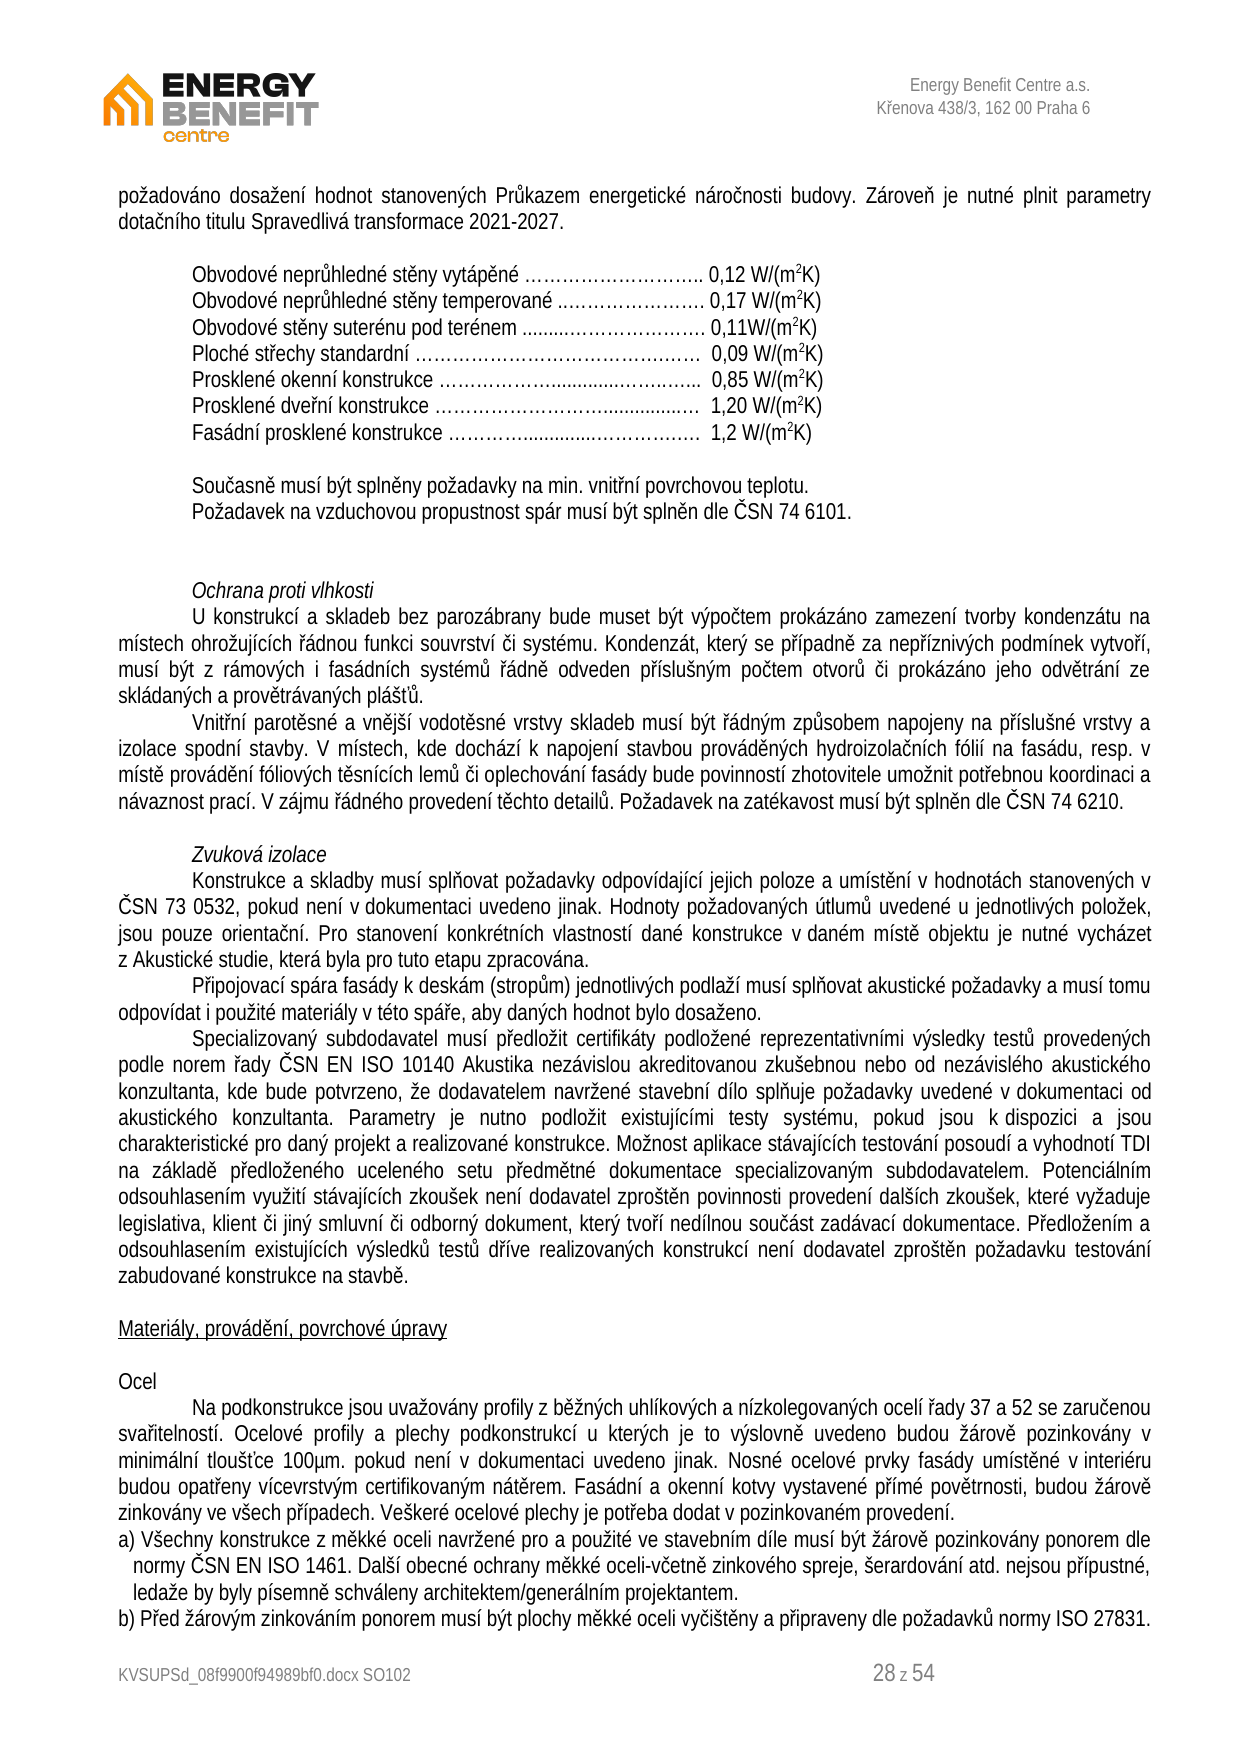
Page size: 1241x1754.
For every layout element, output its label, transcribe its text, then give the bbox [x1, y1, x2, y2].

text a) Všechny konstrukce z měkké oceli navržené pro a použité ve stavebním díle musí být žárově pozinkovány ponorem dle normy ČSN EN ISO 1461. Další obecné ochrany měkké oceli-včetně zinkového spreje, šerardování atd. nejsou přípustné, ledaže by byly písemně schváleny architektem/generálním projektantem. [118, 1526, 1152, 1605]
text b) Před žárovým zinkováním ponorem musí být plochy měkké oceli vyčištěny a připraveny dle požadavků normy ISO 27831. [118, 1605, 1152, 1631]
text Ochrana proti vlhkosti [118, 577, 1152, 603]
text Připojovací spára fasády k deskám (stropům) jednotlivých podlaží musí splňovat akustické požadavky a musí tomu odpovídat i použité materiály v této spáře, aby daných hodnot bylo dosaženo. [118, 972, 1152, 1025]
text Vnitřní parotěsné a vnější vodotěsné vrstvy skladeb musí být řádným způsobem napojeny na příslušné vrstvy a izolace spodní stavby. V místech, kde dochází k napojení stavbou prováděných hydroizolačních fólií na fasádu, resp. v místě provádění fóliových těsnících lemů či oplechování fasády bude povinností zhotovitele umožnit potřebnou koordinaci a návaznost prací. V zájmu řádného provedení těchto detailů. Požadavek na zatékavost musí být splněn dle ČSN 74 6210. [118, 709, 1152, 814]
text Fasádní prosklené konstrukce …………..............………….…. 1,2 W/(m2K) [192, 419, 1152, 445]
text Zvuková izolace [118, 841, 1152, 867]
text Ploché střechy standardní ………………………………….…… 0,09 W/(m2K) [192, 340, 1152, 366]
text Prosklené okenní konstrukce ……………….............……..…... 0,85 W/(m2K) [192, 366, 1152, 392]
picture [103, 73, 319, 142]
text Současně musí být splněny požadavky na min. vnitřní povrchovou teplotu. [118, 472, 1152, 498]
text Konstrukce a skladby musí splňovat požadavky odpovídající jejich poloze a umístění v hodnotách stanovených v ČSN 73 0532, pokud není v dokumentaci uvedeno jinak. Hodnoty požadovaných útlumů uvedené u jednotlivých položek, jsou pouze orientační. Pro stanovení konkrétních vlastností dané konstrukce v daném místě objektu je nutné vycházet z Akustické studie, která byla pro tuto etapu zpracována. [118, 867, 1152, 972]
text Obvodové stěny suterénu pod terénem .........…………………. 0,11W/(m2K) [192, 313, 1152, 340]
text Obvodové neprůhledné stěny vytápěné ……………………….. 0,12 W/(m2K) [192, 261, 1152, 287]
text Obvodové neprůhledné stěny temperované ..…………………. 0,17 W/(m2K) [192, 287, 1152, 313]
text Požadavek na vzduchovou propustnost spár musí být splněn dle ČSN 74 6101. [118, 498, 1152, 524]
text Materiály, provádění, povrchové úpravy [118, 1315, 1152, 1341]
text Prosklené dveřní konstrukce ………………………...............… 1,20 W/(m2K) [192, 392, 1152, 419]
text U konstrukcí a skladeb bez parozábrany bude muset být výpočtem prokázáno zamezení tvorby kondenzátu na místech ohrožujících řádnou funkci souvrství či systému. Kondenzát, který se případně za nepříznivých podmínek vytvoří, musí být z rámových i fasádních systémů řádně odveden příslušným počtem otvorů či prokázáno jeho odvětrání ze skládaných a provětrávaných plášťů. [118, 603, 1152, 709]
text Na podkonstrukce jsou uvažovány profily z běžných uhlíkových a nízkolegovaných ocelí řady 37 a 52 se zaručenou svařitelností. Ocelové profily a plechy podkonstrukcí u kterých je to výslovně uvedeno budou žárově pozinkovány v minimální tloušťce 100µm. pokud není v dokumentaci uvedeno jinak. Nosné ocelové prvky fasády umístěné v interiéru budou opatřeny vícevrstvým certifikovaným nátěrem. Fasádní a okenní kotvy vystavené přímé povětrnosti, budou žárově zinkovány ve všech případech. Veškeré ocelové plechy je potřeba dodat v pozinkovaném provedení. [118, 1394, 1152, 1526]
text Ocel [118, 1368, 1152, 1394]
text Specializovaný subdodavatel musí předložit certifikáty podložené reprezentativními výsledky testů provedených podle norem řady ČSN EN ISO 10140 Akustika nezávislou akreditovanou zkušebnou nebo od nezávislého akustického konzultanta, kde bude potvrzeno, že dodavatelem navržené stavební dílo splňuje požadavky uvedené v dokumentaci od akustického konzultanta. Parametry je nutno podložit existujícími testy systému, pokud jsou k dispozici a jsou charakteristické pro daný projekt a realizované konstrukce. Možnost aplikace stávajících testování posoudí a vyhodnotí TDI na základě předloženého uceleného setu předmětné dokumentace specializovaným subdodavatelem. Potenciálním odsouhlasením využití stávajících zkoušek není dodavatel zproštěn povinnosti provedení dalších zkoušek, které vyžaduje legislativa, klient či jiný smluvní či odborný dokument, který tvoří nedílnou součást zadávací dokumentace. Předložením a odsouhlasením existujících výsledků testů dříve realizovaných konstrukcí není dodavatel zproštěn požadavku testování zabudované konstrukce na stavbě. [118, 1025, 1152, 1288]
